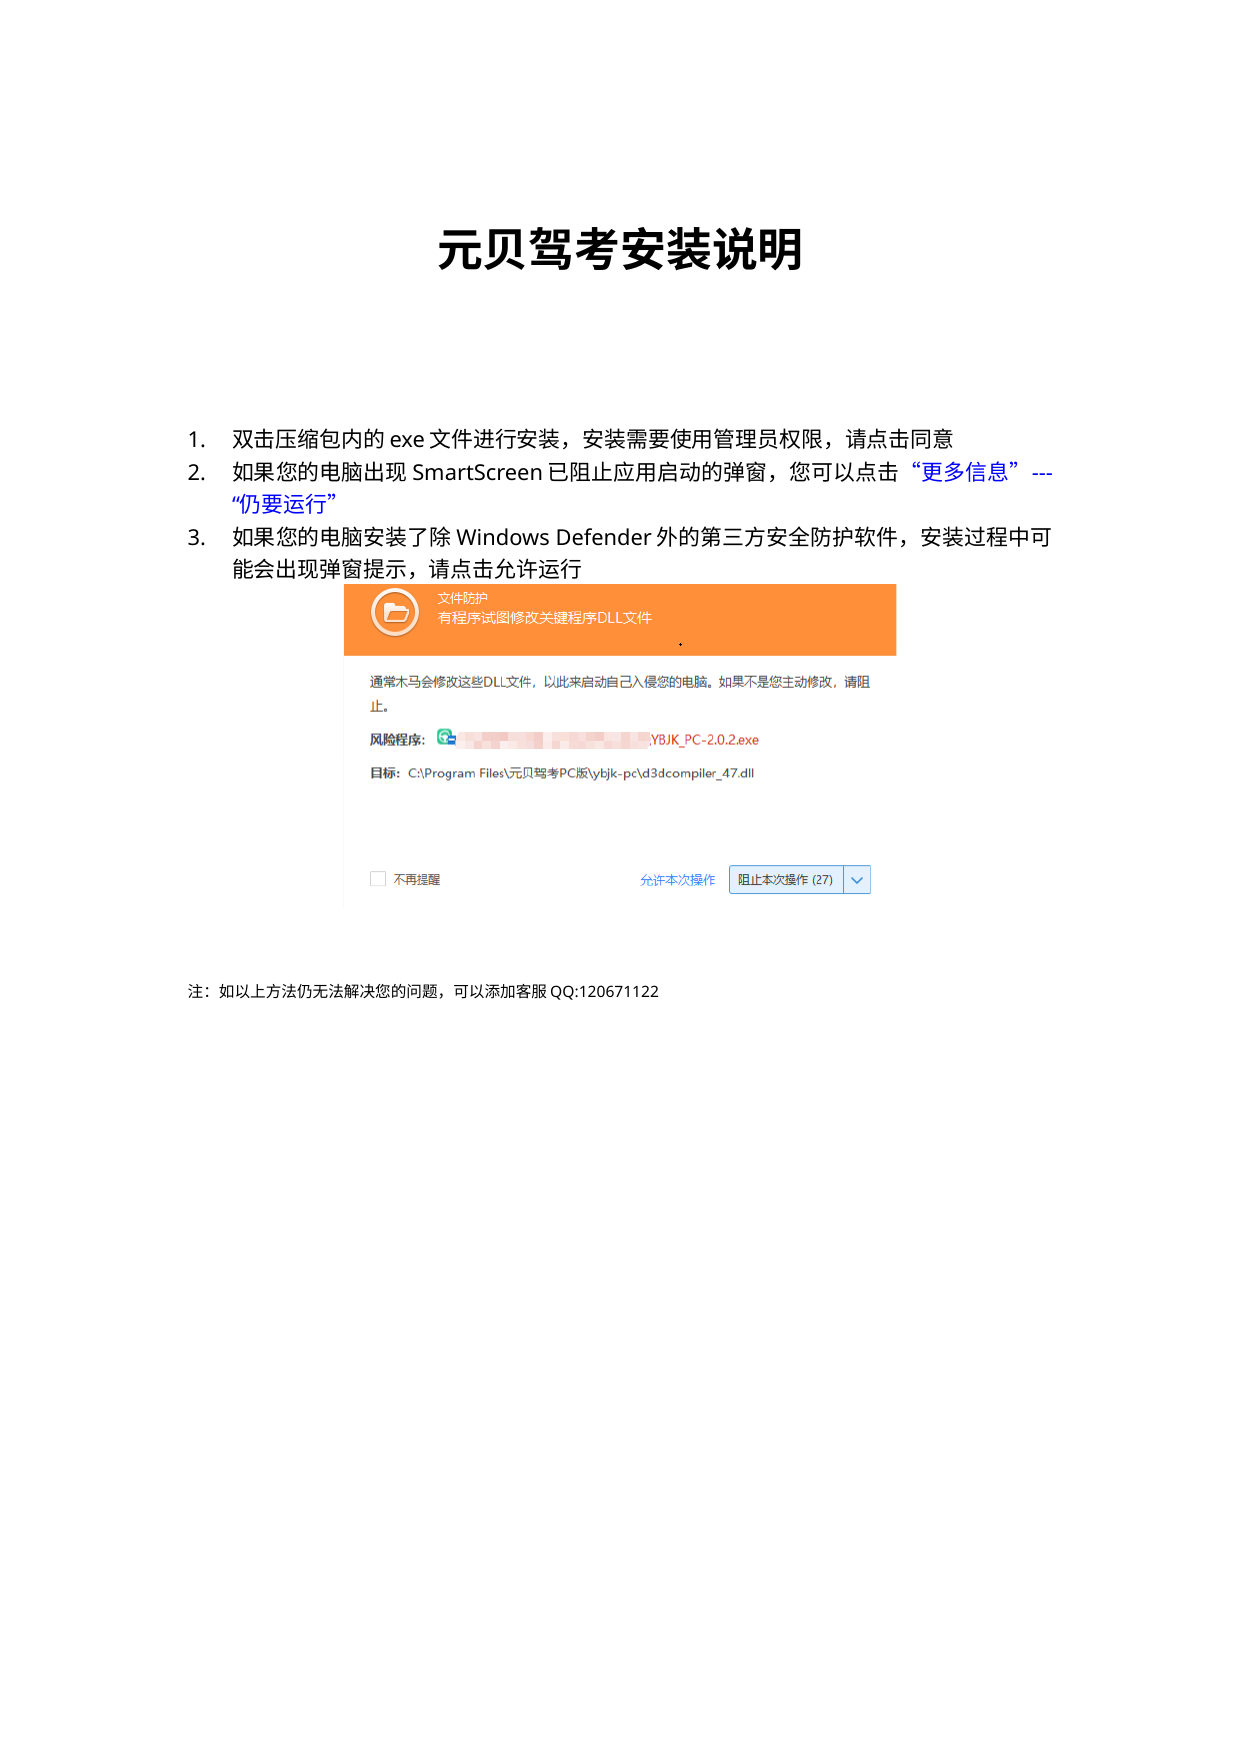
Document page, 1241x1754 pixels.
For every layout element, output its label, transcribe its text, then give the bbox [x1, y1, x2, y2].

list 如果您的电脑出现SmartScreen已阻止应用启动的弹窗，您可以点击“更多信息”---“仍要运行” [187, 454, 1053, 519]
list 注：如以上方法仍无法解决您的问题，可以添加客服QQ:120671122 [187, 974, 1053, 1007]
list 如果您的电脑安装了除Windows Defender外的第三方安全防护软件，安装过程中可能会出现弹窗提示，请点击允许运行 [187, 519, 1053, 584]
list 双击压缩包内的exe文件进行安装，安装需要使用管理员权限，请点击同意 [187, 422, 1053, 454]
picture [343, 584, 897, 909]
subtitle 元贝驾考安装说明 [187, 197, 1053, 295]
